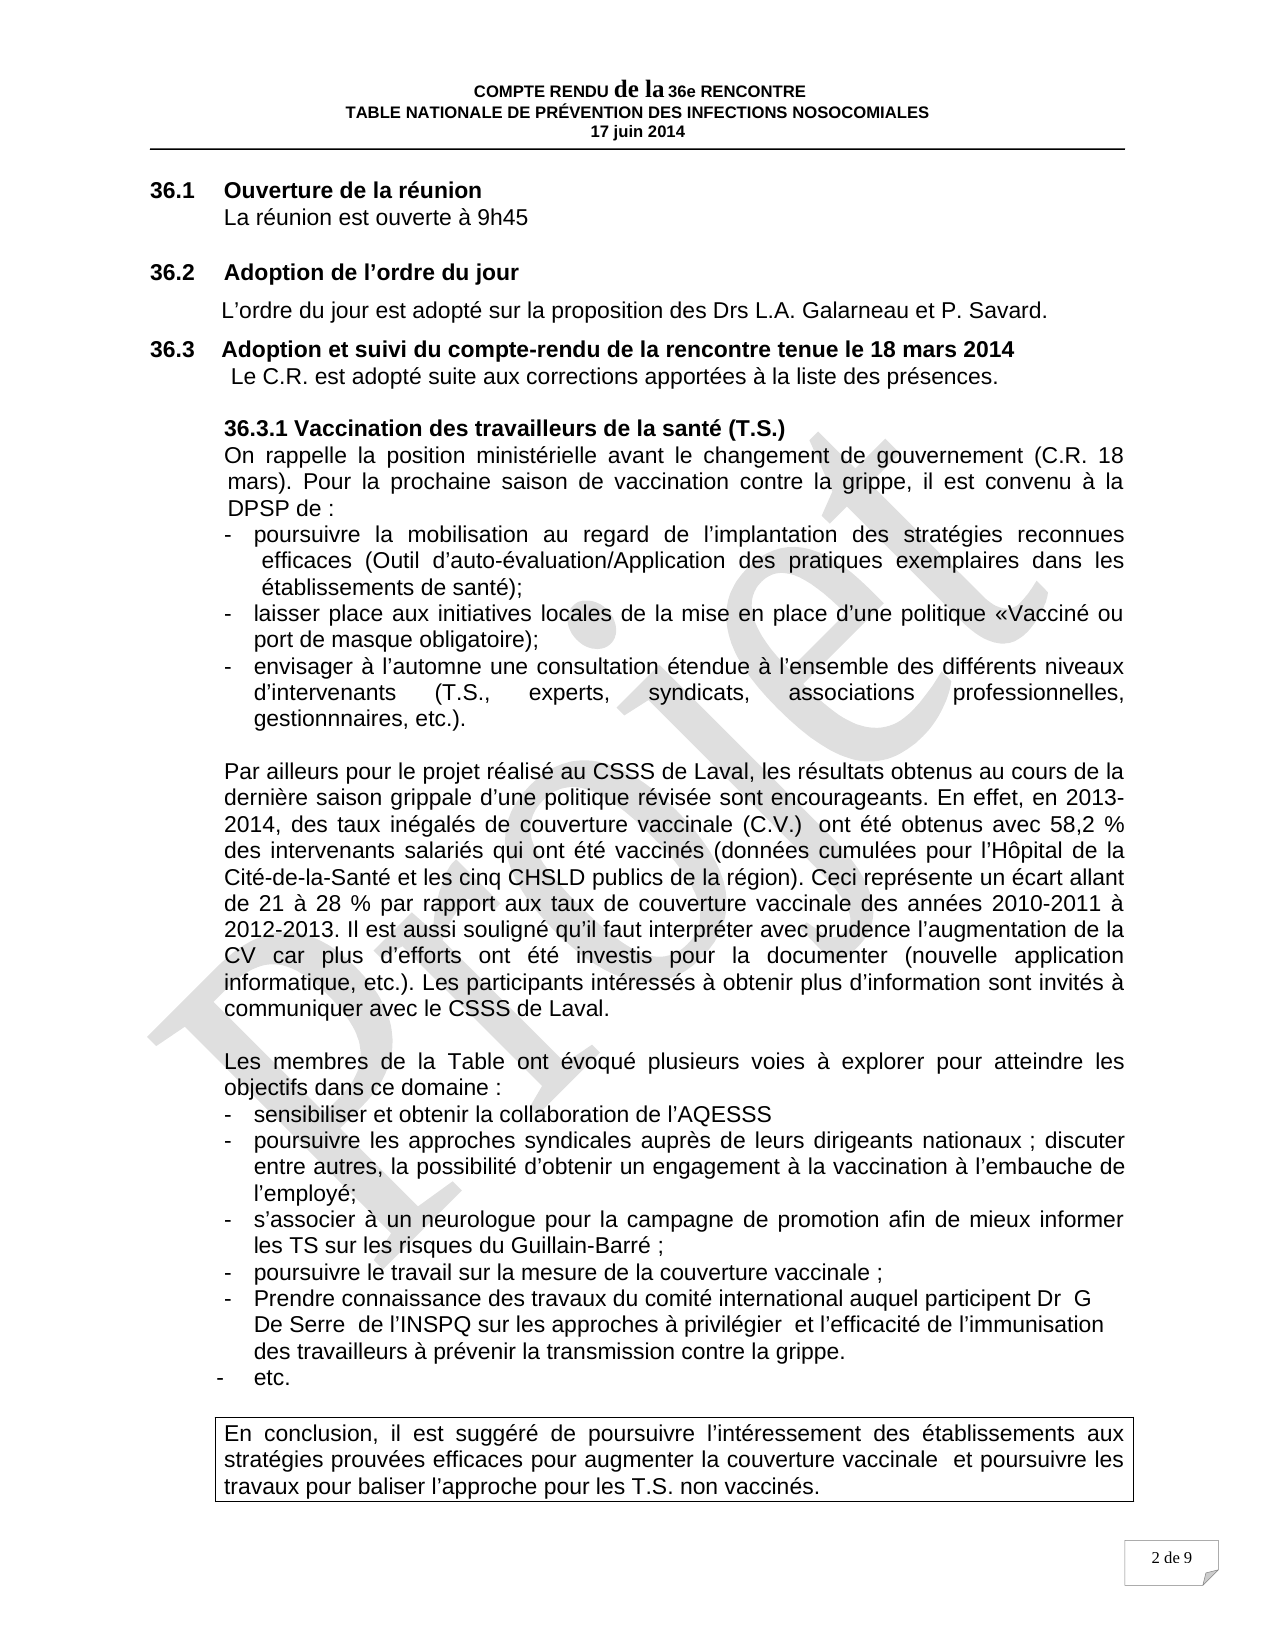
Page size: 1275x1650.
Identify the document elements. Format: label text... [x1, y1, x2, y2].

list laisser place aux initiatives locales de la mise en place d’une politique «Vacciné ou port de masque obligatoire); [224, 600, 1125, 653]
text Le C.R. est adopté suite aux corrections apportées à la liste des présences. [227, 363, 1125, 389]
text 36.2 Adoption de l’ordre du jour [150, 259, 1125, 285]
text En conclusion, il est suggéré de poursuivre l’intéressement des établissements aux stratégies prouvées efficaces pour augmenter la couverture vaccinale et poursuivre les travaux pour baliser l’approche pour les T.S. non vaccinés. [216, 1418, 1133, 1501]
text Par ailleurs pour le projet réalisé au CSSS de Laval, les résultats obtenus au cours de la dernière saison grippale d’une politique révisée sont encourageants. En effet, en 2013-2014, des taux inégalés de couverture vaccinale (C.V.) ont été obtenus avec 58,2 % des intervenants salariés qui ont été vaccinés (données cumulées pour l’Hôpital de la Cité-de-la-Santé et les cinq CHSLD publics de la région). Ceci représente un écart allant de 21 à 28 % par rapport aux taux de couverture vaccinale des années 2010-2011 à 2012-2013. Il est aussi souligné qu’il faut interpréter avec prudence l’augmentation de la CV car plus d’efforts ont été investis pour la documenter (nouvelle application informatique, etc.). Les participants intéressés à obtenir plus d’information sont invités à communiquer avec le CSSS de Laval. [224, 758, 1125, 1022]
text L’ordre du jour est adopté sur la proposition des Drs L.A. Galarneau et P. Savard. [209, 297, 1125, 324]
list envisager à l’automne une consultation étendue à l’ensemble des différents niveaux d’intervenants (T.S., experts, syndicats, associations professionnelles, gestionnnaires, etc.). [224, 653, 1125, 732]
text La réunion est ouverte à 9h45 [224, 203, 1125, 230]
list poursuivre les approches syndicales auprès de leurs dirigeants nationaux ; discuter entre autres, la possibilité d’obtenir un engagement à la vaccination à l’embauche de l’employé; [224, 1127, 1125, 1206]
list poursuivre la mobilisation au regard de l’implantation des stratégies reconnues efficaces (Outil d’auto-évaluation/Application des pratiques exemplaires dans les établissements de santé); [224, 521, 1125, 600]
list Prendre connaissance des travaux du comité international auquel participent Dr G De Serre de l’INSPQ sur les approches à privilégier et l’efficacité de l’immunisation des travailleurs à prévenir la transmission contre la grippe. [224, 1285, 1125, 1364]
text On rappelle la position ministérielle avant le changement de gouvernement (C.R. 18 mars). Pour la prochaine saison de vaccination contre la grippe, il est convenu à la DPSP de : [224, 442, 1125, 521]
text 36.3.1 Vaccination des travailleurs de la santé (T.S.) [224, 415, 1125, 442]
list sensibiliser et obtenir la collaboration de l’AQESSS [224, 1101, 1125, 1127]
list s’associer à un neurologue pour la campagne de promotion afin de mieux informer les TS sur les risques du Guillain-Barré ; [224, 1206, 1125, 1259]
list etc. [216, 1364, 1125, 1391]
text 36.1 Ouverture de la réunion [150, 177, 1125, 203]
text 36.3 Adoption et suivi du compte-rendu de la rencontre tenue le 18 mars 2014 [150, 336, 1125, 363]
list poursuivre le travail sur la mesure de la couverture vaccinale ; [224, 1259, 1125, 1285]
text Les membres de la Table ont évoqué plusieurs voies à explorer pour atteindre les objectifs dans ce domaine : [224, 1048, 1125, 1101]
